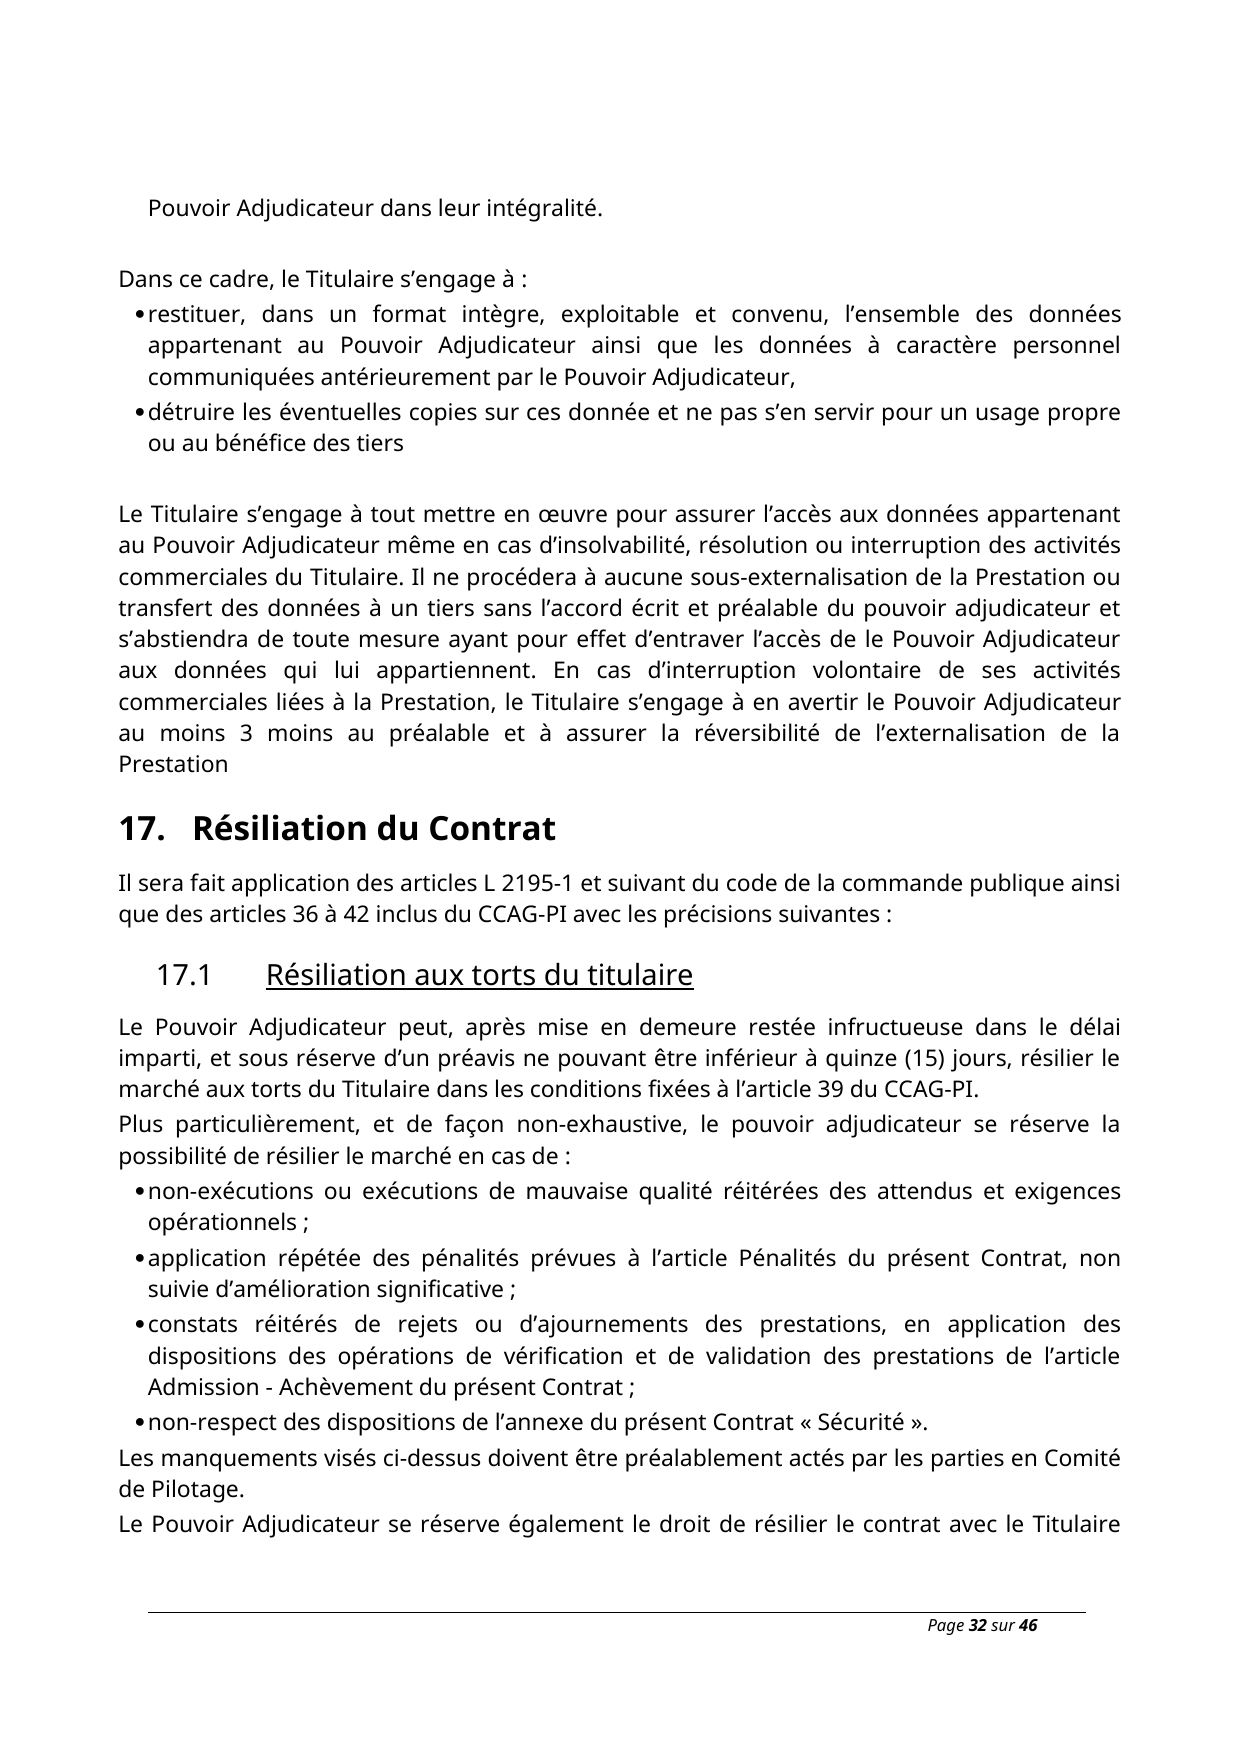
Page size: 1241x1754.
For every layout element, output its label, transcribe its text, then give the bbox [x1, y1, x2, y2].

text Les manquements visés ci-dessus doivent être préalablement actés par les parties en Comité de Pilotage. [118, 1442, 1122, 1504]
text Résiliation aux torts du titulaire [156, 954, 1122, 994]
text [118, 1508, 1122, 1539]
list détruire les éventuelles copies sur ces donnée et ne pas s’en servir pour un usage propre ou au bénéfice des tiers [136, 396, 1122, 459]
text Résiliation du Contrat [118, 804, 1122, 850]
text Il sera fait application des articles L 2195-1 et suivant du code de la commande publique ainsi que des articles 36 à 42 inclus du CCAG-PI avec les précisions suivantes : [118, 867, 1122, 929]
list restituer, dans un format intègre, exploitable et convenu, l’ensemble des données appartenant au Pouvoir Adjudicateur ainsi que les données à caractère personnel communiquées antérieurement par le Pouvoir Adjudicateur, [136, 298, 1122, 392]
text Le Pouvoir Adjudicateur peut, après mise en demeure restée infructueuse dans le délai imparti, et sous réserve d’un préavis ne pouvant être inférieur à quinze (15) jours, résilier le marché aux torts du Titulaire dans les conditions fixées à l’article 39 du CCAG-PI. [118, 1010, 1122, 1104]
list constats réitérés de rejets ou d’ajournements des prestations, en application des dispositions des opérations de vérification et de validation des prestations de l’article Admission - Achèvement du présent Contrat ; [136, 1308, 1122, 1402]
text Plus particulièrement, et de façon non-exhaustive, le pouvoir adjudicateur se réserve la possibilité de résilier le marché en cas de : [118, 1108, 1122, 1171]
list application répétée des pénalités prévues à l’article Pénalités du présent Contrat, non suivie d’amélioration significative ; [136, 1242, 1122, 1304]
list non-respect des dispositions de l’annexe du présent Contrat « Sécurité ». [136, 1406, 1122, 1437]
text Dans ce cadre, le Titulaire s’engage à : [118, 263, 1122, 294]
text Le Titulaire s’engage à tout mettre en œuvre pour assurer l’accès aux données appartenant au Pouvoir Adjudicateur même en cas d’insolvabilité, résolution ou interruption des activités commerciales du Titulaire. Il ne procédera à aucune sous-externalisation de la Prestation ou transfert des données à un tiers sans l’accord écrit et préalable du pouvoir adjudicateur et s’abstiendra de toute mesure ayant pour effet d’entraver l’accès de le Pouvoir Adjudicateur aux données qui lui appartiennent. En cas d’interruption volontaire de ses activités commerciales liées à la Prestation, le Titulaire s’engage à en avertir le Pouvoir Adjudicateur au moins 3 moins au préalable et à assurer la réversibilité de l’externalisation de la Prestation [118, 498, 1122, 779]
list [136, 192, 1122, 223]
list non-exécutions ou exécutions de mauvaise qualité réitérées des attendus et exigences opérationnels ; [136, 1175, 1122, 1237]
